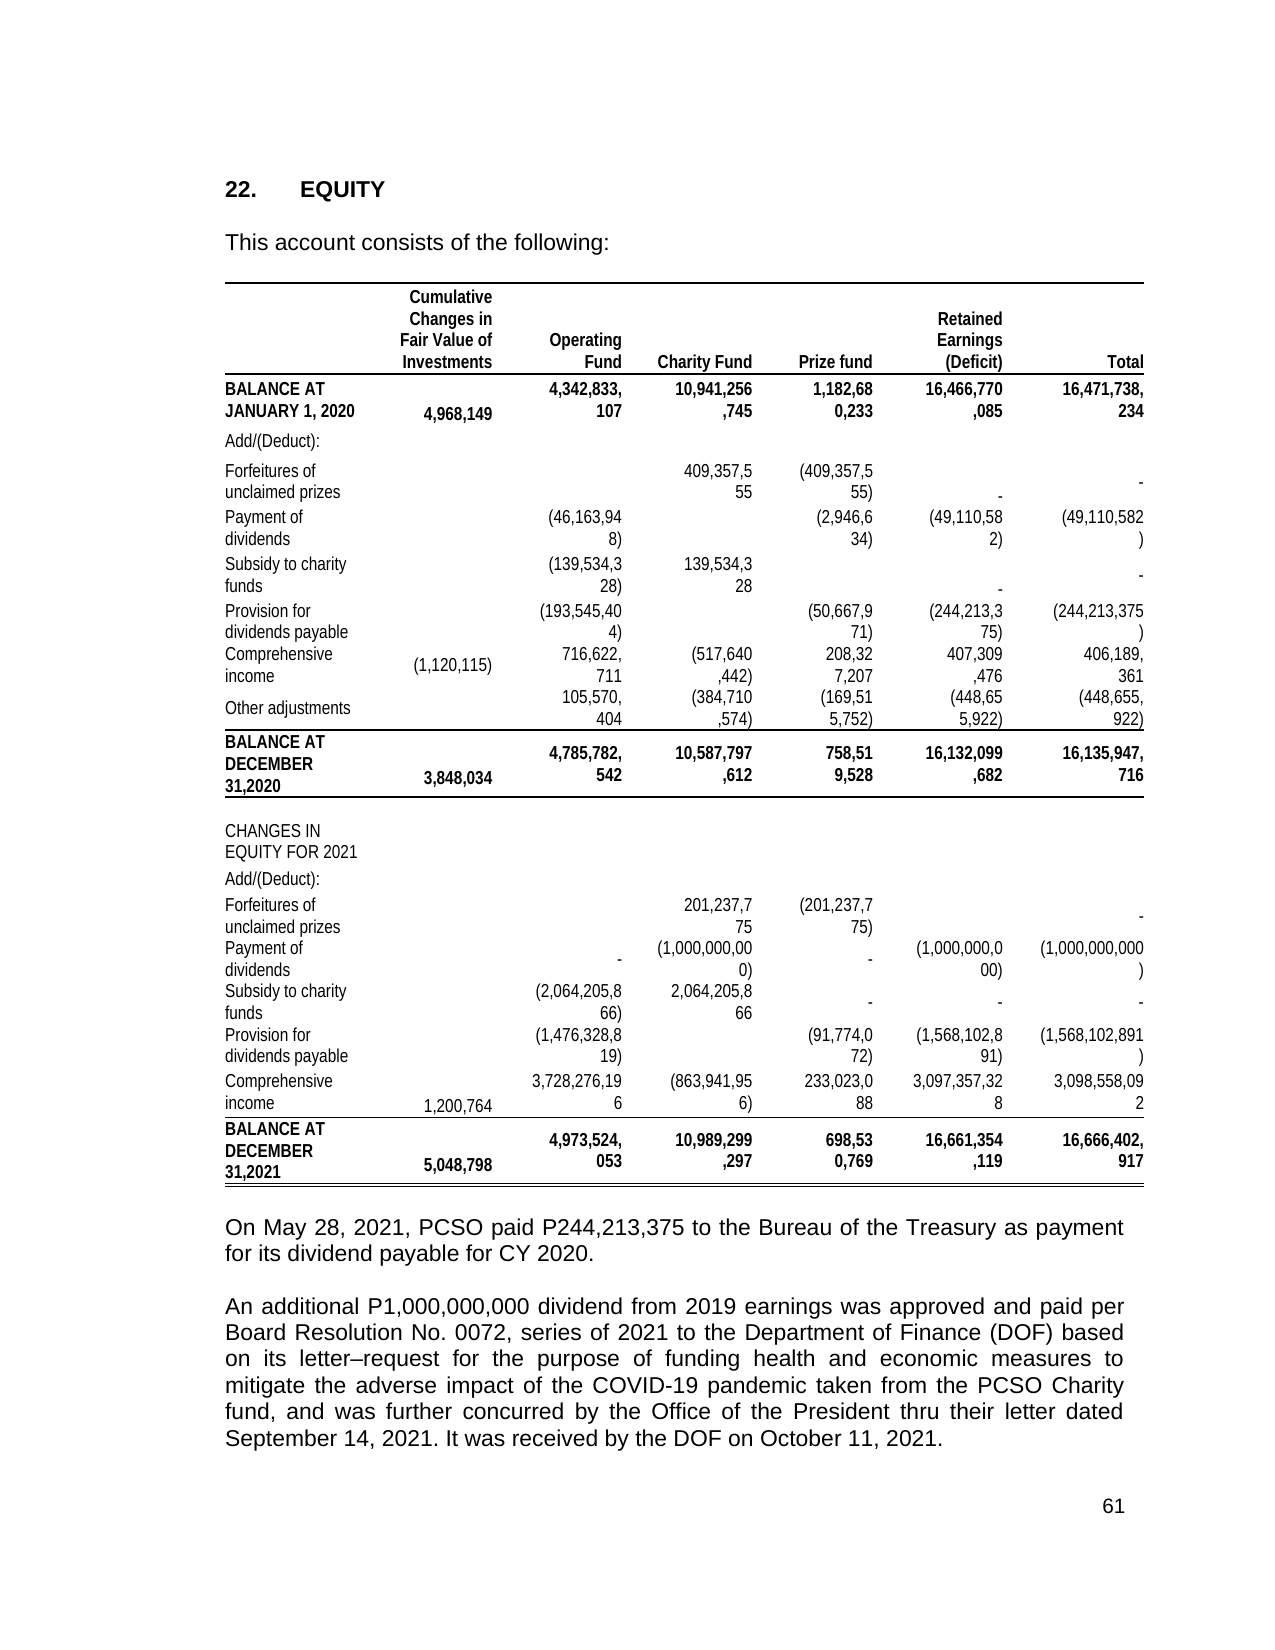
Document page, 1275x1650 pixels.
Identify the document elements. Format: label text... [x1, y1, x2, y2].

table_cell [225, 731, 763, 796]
text This account consists of the following: [225, 229, 1125, 255]
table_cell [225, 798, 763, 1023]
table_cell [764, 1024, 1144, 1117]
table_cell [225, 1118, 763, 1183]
text An additional P1,000,000,000 dividend from 2019 earnings was approved and paid per Board Resolution No. 0072, series of 2021 to the Department of Finance (DOF) based on its letter–request for the purpose of funding health and economic measures to mitigate the adverse impact of the COVID-19 pandemic taken from the PCSO Charity fund, and was further concurred by the Office of the President thru their letter dated September 14, 2021. It was received by the DOF on October 11, 2021. [225, 1293, 1125, 1451]
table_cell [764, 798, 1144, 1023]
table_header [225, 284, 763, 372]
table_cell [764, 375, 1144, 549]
text On May 28, 2021, PCSO paid P244,213,375 to the Bureau of the Treasury as payment for its dividend payable for CY 2020. [225, 1214, 1125, 1266]
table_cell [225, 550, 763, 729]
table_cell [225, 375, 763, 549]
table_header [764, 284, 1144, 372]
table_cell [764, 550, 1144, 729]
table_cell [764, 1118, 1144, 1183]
list EQUITY [225, 176, 1125, 203]
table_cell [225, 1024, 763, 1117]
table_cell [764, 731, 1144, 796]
